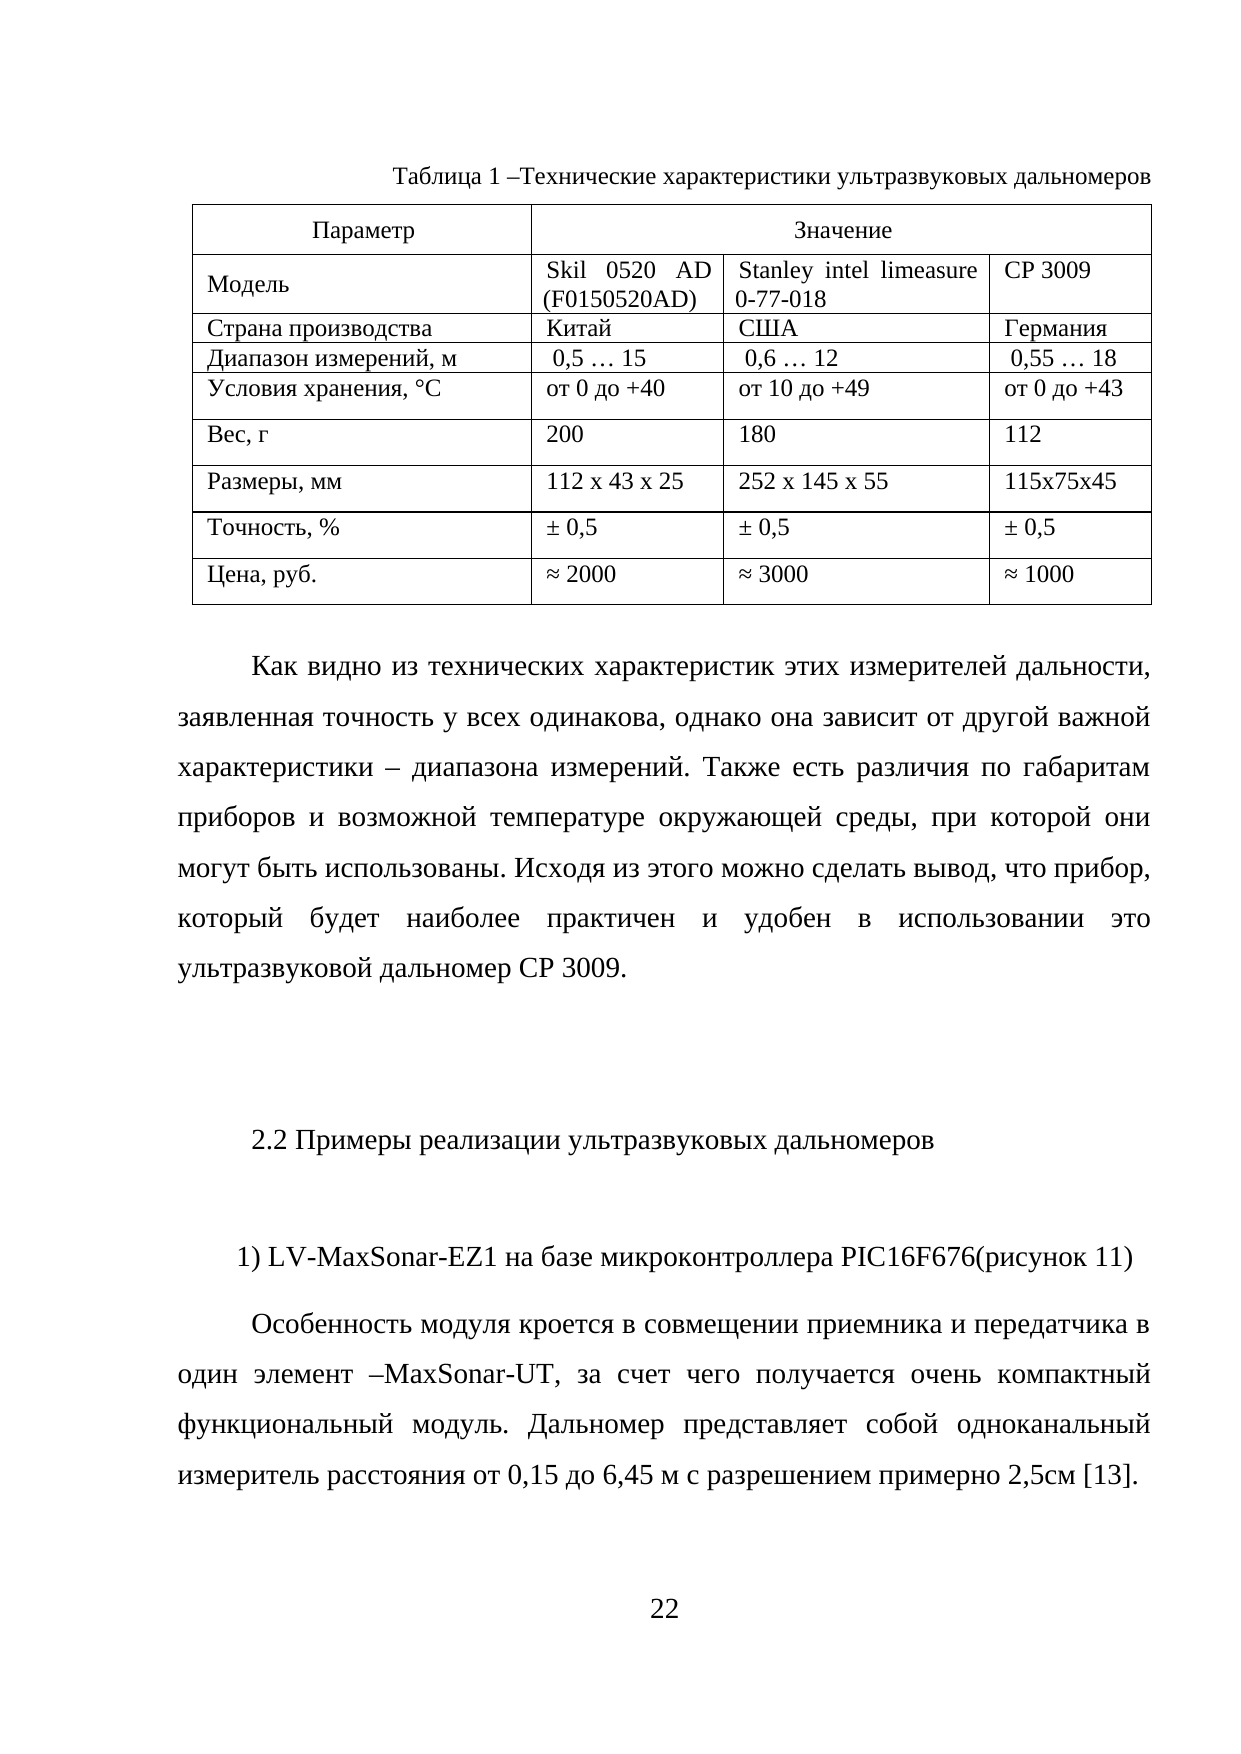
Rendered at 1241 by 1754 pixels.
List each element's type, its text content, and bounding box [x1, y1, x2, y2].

table_cell Точность, % [193, 513, 531, 558]
text Особенность модуля кроется в совмещении приемника и передатчика в один элемент –MaxSonar-UT, за счет чего получается очень компактный функциональный модуль. Дальномер представляет собой одноканальный измеритель расстояния от 0,15 до 6,45 м с разрешением примерно 2,5см [13]. [177, 1306, 1151, 1491]
table_cell от 0 до +43 [990, 373, 1151, 418]
table_cell 112 [990, 420, 1151, 465]
table_cell Модель [193, 255, 531, 312]
table_cell 0,6 … 12 [724, 343, 989, 372]
table_header Значение [532, 205, 1151, 254]
table_cell Китай [532, 314, 723, 342]
table_cell 180 [724, 420, 989, 465]
table_cell 0,55 … 18 [990, 343, 1151, 372]
subtitle 2.2 Примеры реализации ультразвуковых дальномеров [177, 1122, 1151, 1156]
table_cell Stanley intel limeasure 0-77-018 [724, 255, 989, 312]
table_cell ≈ 2000 [532, 559, 723, 604]
table_cell 200 [532, 420, 723, 465]
table_cell 115x75x45 [990, 466, 1151, 511]
table_cell ± 0,5 [990, 513, 1151, 558]
table_cell 252 x 145 x 55 [724, 466, 989, 511]
table_cell Условия хранения, °С [193, 373, 531, 418]
table_cell ≈ 1000 [990, 559, 1151, 604]
text Таблица 1 –Технические характеристики ультразвуковых дальномеров [177, 161, 1151, 190]
text Как видно из технических характеристик этих измерителей дальности, заявленная точность у всех одинакова, однако она зависит от другой важной характеристики – диапазона измерений. Также есть различия по габаритам приборов и возможной температуре окружающей среды, при которой они могут быть использованы. Исходя из этого можно сделать вывод, что прибор, который будет наиболее практичен и удобен в использовании это ультразвуковой дальномер СР 3009. [177, 648, 1151, 984]
table_cell США [724, 314, 989, 342]
table_cell 112 x 43 x 25 [532, 466, 723, 511]
table_header Параметр [193, 205, 531, 254]
table_cell Размеры, мм [193, 466, 531, 511]
list 1) LV-MaxSonar-EZ1 на базе микроконтроллера PIC16F676(рисунок 11) [236, 1239, 1151, 1272]
table_cell Цена, руб. [193, 559, 531, 604]
table_cell Германия [990, 314, 1151, 342]
table_cell ≈ 3000 [724, 559, 989, 604]
table_cell Страна производства [193, 314, 531, 342]
table_cell от 0 до +40 [532, 373, 723, 418]
table_cell СР 3009 [990, 255, 1151, 312]
table_cell 0,5 … 15 [532, 343, 723, 372]
table_cell Диапазон измерений, м [193, 343, 531, 372]
table_cell Вес, г [193, 420, 531, 465]
table_cell ± 0,5 [724, 513, 989, 558]
table_cell Skil 0520 AD (F0150520AD) [532, 255, 723, 312]
table_cell ± 0,5 [532, 513, 723, 558]
table_cell от 10 до +49 [724, 373, 989, 418]
